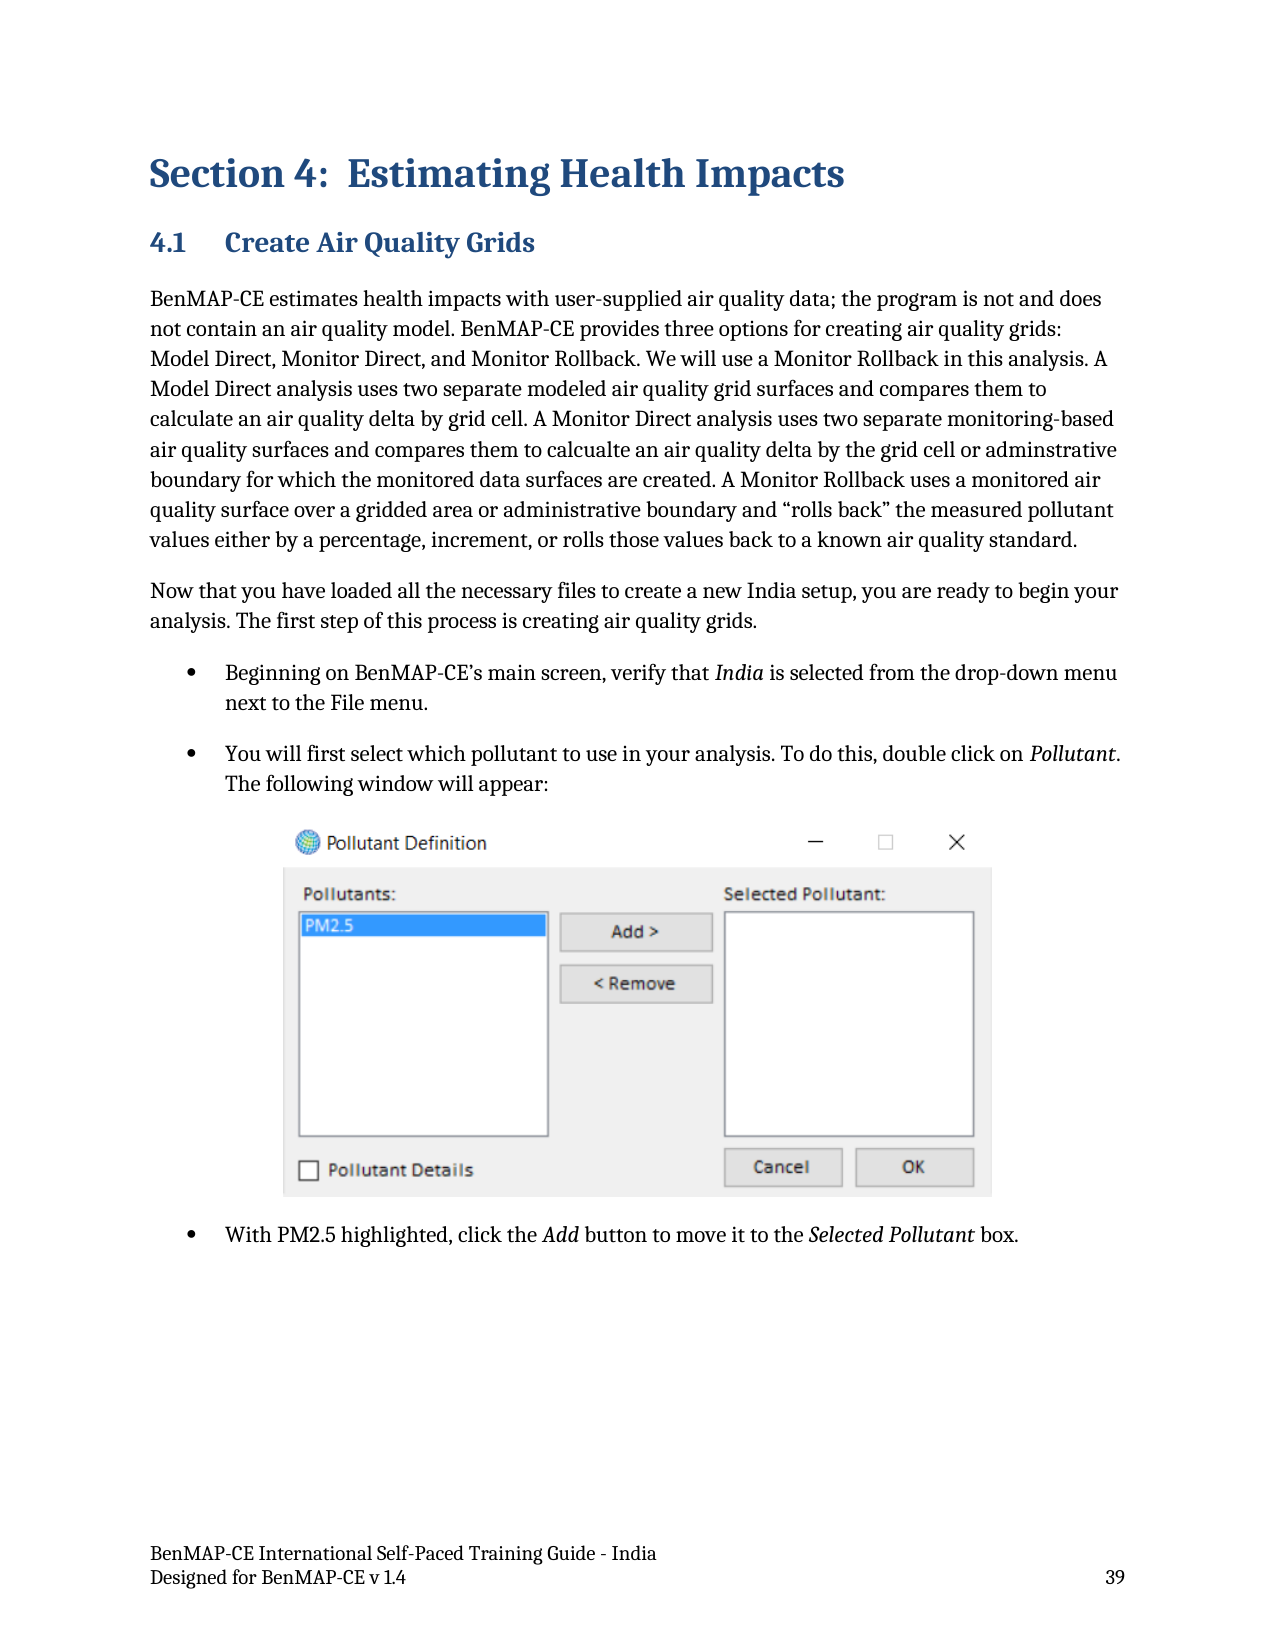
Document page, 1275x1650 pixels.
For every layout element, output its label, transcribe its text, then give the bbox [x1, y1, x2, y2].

text With PM2.5 highlighted, click the Add button to move it to the Selected Pollutant box. [187, 1221, 1125, 1248]
text You will first select which pollutant to use in your analysis. To do this, double click on Pollutant. The following window will appear: [187, 741, 1125, 797]
text Now that you have loaded all the necessary files to create a new India setup, you are ready to begin your analysis. The first step of this process is creating air quality grids. [150, 578, 1125, 634]
subtitle 4.1 Create Air Quality Grids [150, 226, 1125, 259]
text BenMAP-CE estimates health impacts with user-supplied air quality data; the program is not and does not contain an air quality model. BenMAP-CE provides three options for creating air quality grids: Model Direct, Monitor Direct, and Monitor Rollback. We will use a Monitor Rollback in this analysis. A Model Direct analysis uses two separate modeled air quality grid surfaces and compares them to calculate an air quality delta by grid cell. A Monitor Direct analysis uses two separate monitoring-based air quality surfaces and compares them to calcualte an air quality delta by the grid cell or adminstrative boundary for which the monitored data surfaces are created. A Monitor Rollback uses a monitored air quality surface over a gridded area or administrative boundary and “rolls back” the measured pollutant values either by a percentage, increment, or rolls those values back to a known air quality standard. [150, 285, 1125, 553]
picture [283, 821, 992, 1197]
subtitle Section 4: Estimating Health Impacts [150, 150, 1125, 198]
text Beginning on BenMAP-CE’s main screen, verify that India is selected from the drop-down menu next to the File menu. [187, 659, 1125, 716]
